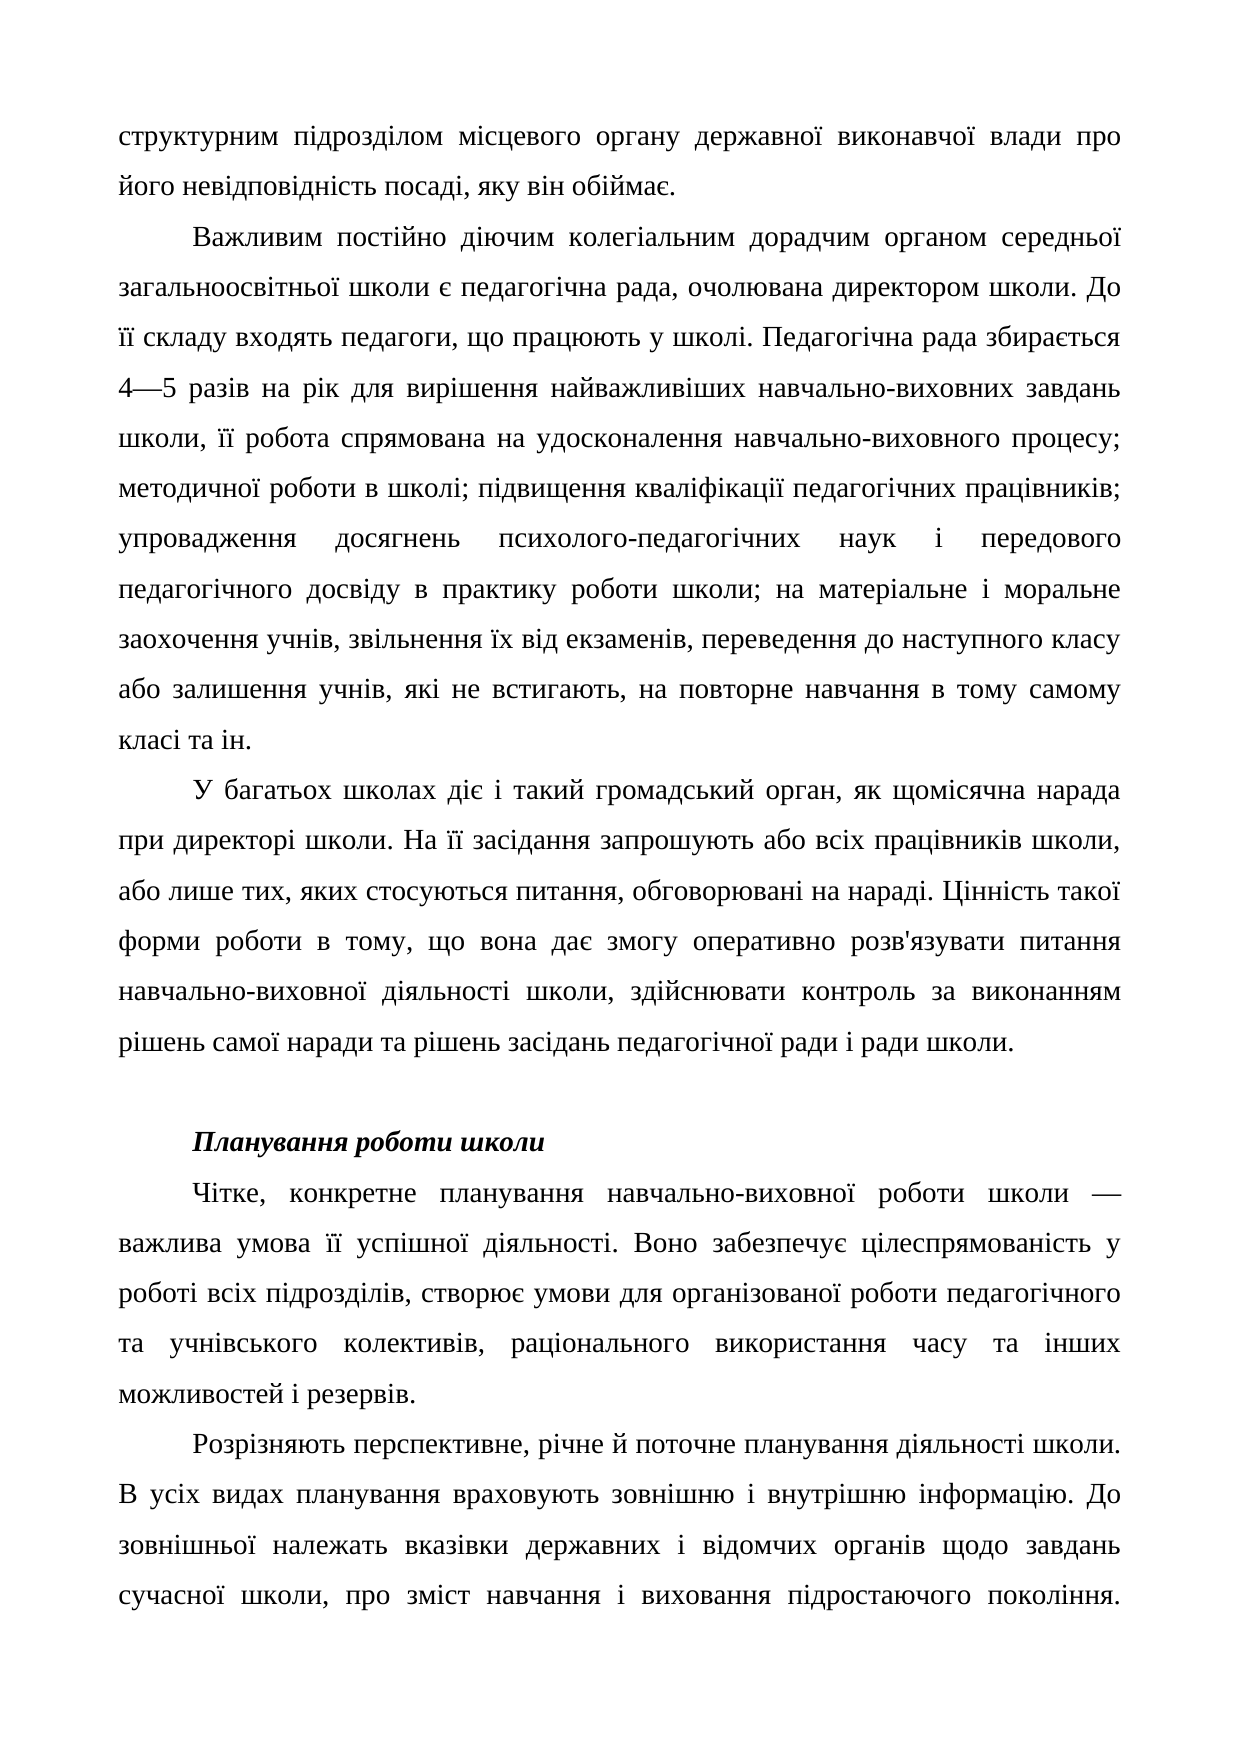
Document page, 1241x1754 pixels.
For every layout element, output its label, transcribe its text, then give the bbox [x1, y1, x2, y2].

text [118, 118, 1122, 202]
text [118, 1426, 1122, 1611]
text У багатьох школах діє і такий громадський орган, як щомісячна нарада при директорі школи. На її засідання запрошують або всіх працівників школи, або лише тих, яких стосуються питання, обговорювані на нараді. Цінність такої форми роботи в тому, що вона дає змогу оперативно розв'язувати питання навчально-виховної діяльності школи, здійснювати контроль за виконанням рішень самої наради та рішень засідань педагогічної ради і ради школи. [118, 772, 1122, 1057]
text Чітке, конкретне планування навчально-виховної роботи школи — важлива умова її успішної діяльності. Воно забезпечує цілеспрямованість у роботі всіх підрозділів, створює умови для організованої роботи педагогічного та учнівського колективів, раціонального використання часу та інших можливостей і резервів. [118, 1175, 1122, 1409]
subtitle Планування роботи школи [118, 1124, 1122, 1158]
text Важливим постійно діючим колегіальним дорадчим органом середньої загальноосвітньої школи є педагогічна рада, очолювана директором школи. До її складу входять педагоги, що працюють у школі. Педагогічна рада збирається 4—5 разів на рік для вирішення найважливіших навчально-виховних завдань школи, її робота спрямована на удосконалення навчально-виховного процесу; методичної роботи в школі; підвищення кваліфікації педагогічних працівників; упровадження досягнень психолого-педагогічних наук і передового педагогічного досвіду в практику роботи школи; на матеріальне і моральне заохочення учнів, звільнення їх від екзаменів, переведення до наступного класу або залишення учнів, які не встигають, на повторне навчання в тому самому класі та ін. [118, 219, 1122, 755]
